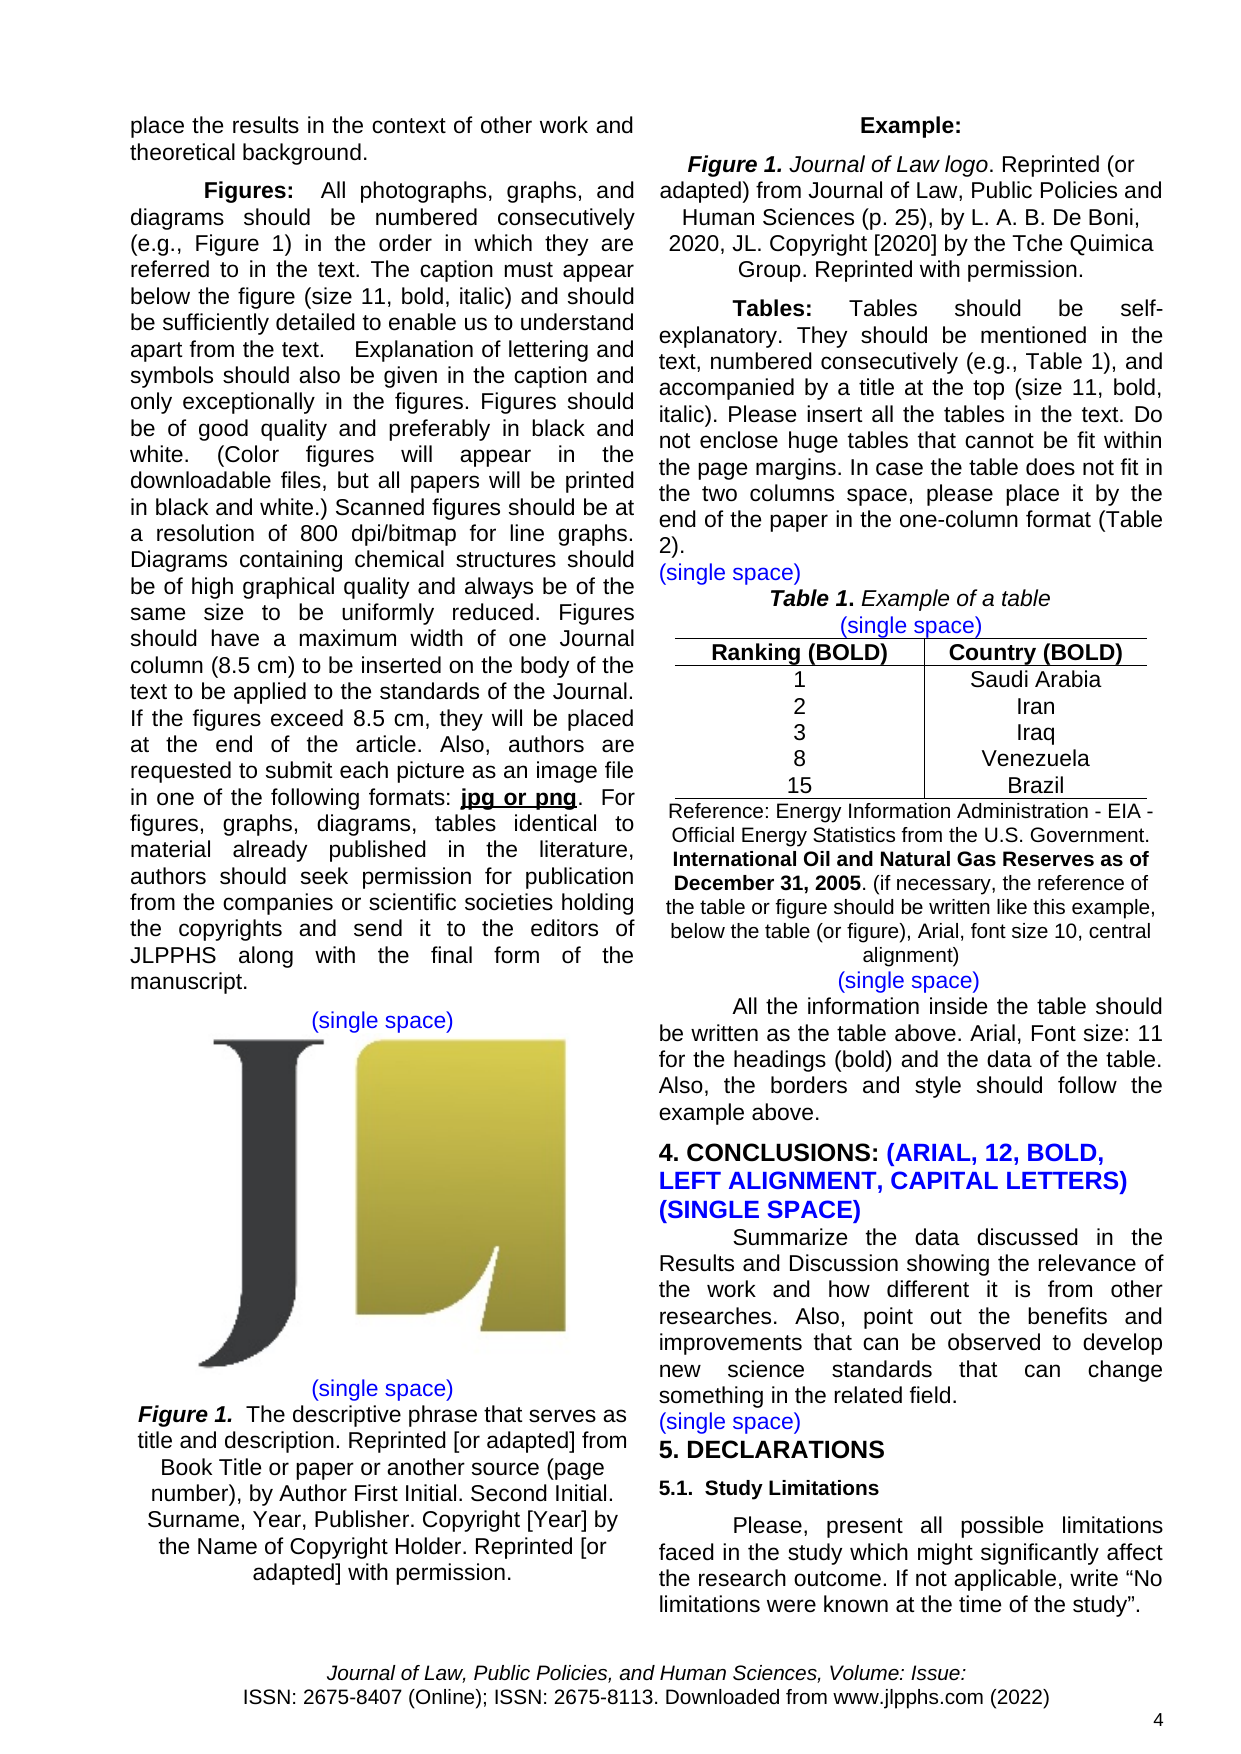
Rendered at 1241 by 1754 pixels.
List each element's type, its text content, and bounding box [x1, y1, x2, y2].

picture [169, 1033, 596, 1375]
table_cell Venezuela [925, 745, 1147, 772]
table_cell Saudi Arabia [925, 666, 1147, 693]
text Tables: Tables should be self-explanatory. They should be mentioned in the text, numbered consecutively (e.g., Table 1), and accompanied by a title at the top (size 11, bold, italic). Please insert all the tables in the text. Do not enclose huge tables that cannot be fit within the page margins. In case the table does not fit in the two columns space, please place it by the end of the paper in the one-column format (Table 2). [658, 295, 1163, 559]
text Figure 1. The descriptive phrase that serves as title and description. Reprinted [or adapted] from Book Title or paper or another source (page number), by Author First Initial. Second Initial. Surname, Year, Publisher. Copyright [Year] by the Name of Copyright Holder. Reprinted [or adapted] with permission. [130, 1401, 635, 1585]
table_cell 1 [675, 666, 924, 693]
table_header Country (BOLD) [925, 639, 1147, 665]
text 5.1. Study Limitations [658, 1476, 1163, 1500]
text (single space) [130, 1374, 635, 1401]
table_cell 8 [675, 745, 924, 772]
text (single space) [658, 559, 1163, 585]
table_header Ranking (BOLD) [675, 639, 924, 665]
text Figure 1. Journal of Law logo. Reprinted (or adapted) from Journal of Law, Public Policies and Human Sciences (p. 25), by L. A. B. De Boni, 2020, JL. Copyright [2020] by the Tche Quimica Group. Reprinted with permission. [658, 151, 1163, 283]
text (single space) [658, 612, 1163, 638]
text Please, present all possible limitations faced in the study which might significantly affect the research outcome. If not applicable, write “No limitations were known at the time of the study”. [658, 1512, 1163, 1618]
table_cell 15 [675, 772, 924, 798]
text Table 1. Example of a table [658, 585, 1163, 612]
text 4. Conclusions: (Arial, 12, bold, left alignment, capital letters) [658, 1137, 1163, 1195]
text Reference: Energy Information Administration - EIA - Official Energy Statistics from the U.S. Government. International Oil and Natural Gas Reserves as of December 31, 2005. (if necessary, the reference of the table or figure should be written like this example, below the table (or figure), Arial, font size 10, central alignment) [658, 799, 1163, 967]
text (single space) [658, 967, 1163, 993]
text 5. DECLARATIONS [658, 1434, 1163, 1463]
text Example: [658, 112, 1163, 138]
text (single space) [658, 1195, 1163, 1224]
table_cell 2 [675, 693, 924, 719]
table_cell Iraq [925, 719, 1147, 745]
table_cell Iran [925, 693, 1147, 719]
table_cell 3 [675, 719, 924, 745]
text All the information inside the table should be written as the table above. Arial, Font size: 11 for the headings (bold) and the data of the table. Also, the borders and style should follow the example above. [658, 993, 1163, 1125]
text (single space) [658, 1408, 1163, 1434]
text Figures: All photographs, graphs, and diagrams should be numbered consecutively (e.g., Figure 1) in the order in which they are referred to in the text. The caption must appear below the figure (size 11, bold, italic) and should be sufficiently detailed to enable us to understand apart from the text. Explanation of lettering and symbols should also be given in the caption and only exceptionally in the figures. Figures should be of good quality and preferably in black and white. (Color figures will appear in the downloadable files, but all papers will be printed in black and white.) Scanned figures should be at a resolution of 800 dpi/bitmap for line graphs. Diagrams containing chemical structures should be of high graphical quality and always be of the same size to be uniformly reduced. Figures should have a maximum width of one Journal column (8.5 cm) to be inserted on the body of the text to be applied to the standards of the Journal. If the figures exceed 8.5 cm, they will be placed at the end of the article. Also, authors are requested to submit each picture as an image file in one of the following formats: jpg or png. For figures, graphs, diagrams, tables identical to material already published in the literature, authors should seek permission for publication from the companies or scientific societies holding the copyrights and send it to the editors of JLPPHS along with the final form of the manuscript. [130, 177, 635, 994]
text (single space) [130, 1007, 635, 1033]
text Summarize the data discussed in the Results and Discussion showing the relevance of the work and how different it is from other researches. Also, point out the benefits and improvements that can be observed to develop new science standards that can change something in the related field. [658, 1224, 1163, 1408]
table_cell Brazil [925, 772, 1147, 798]
